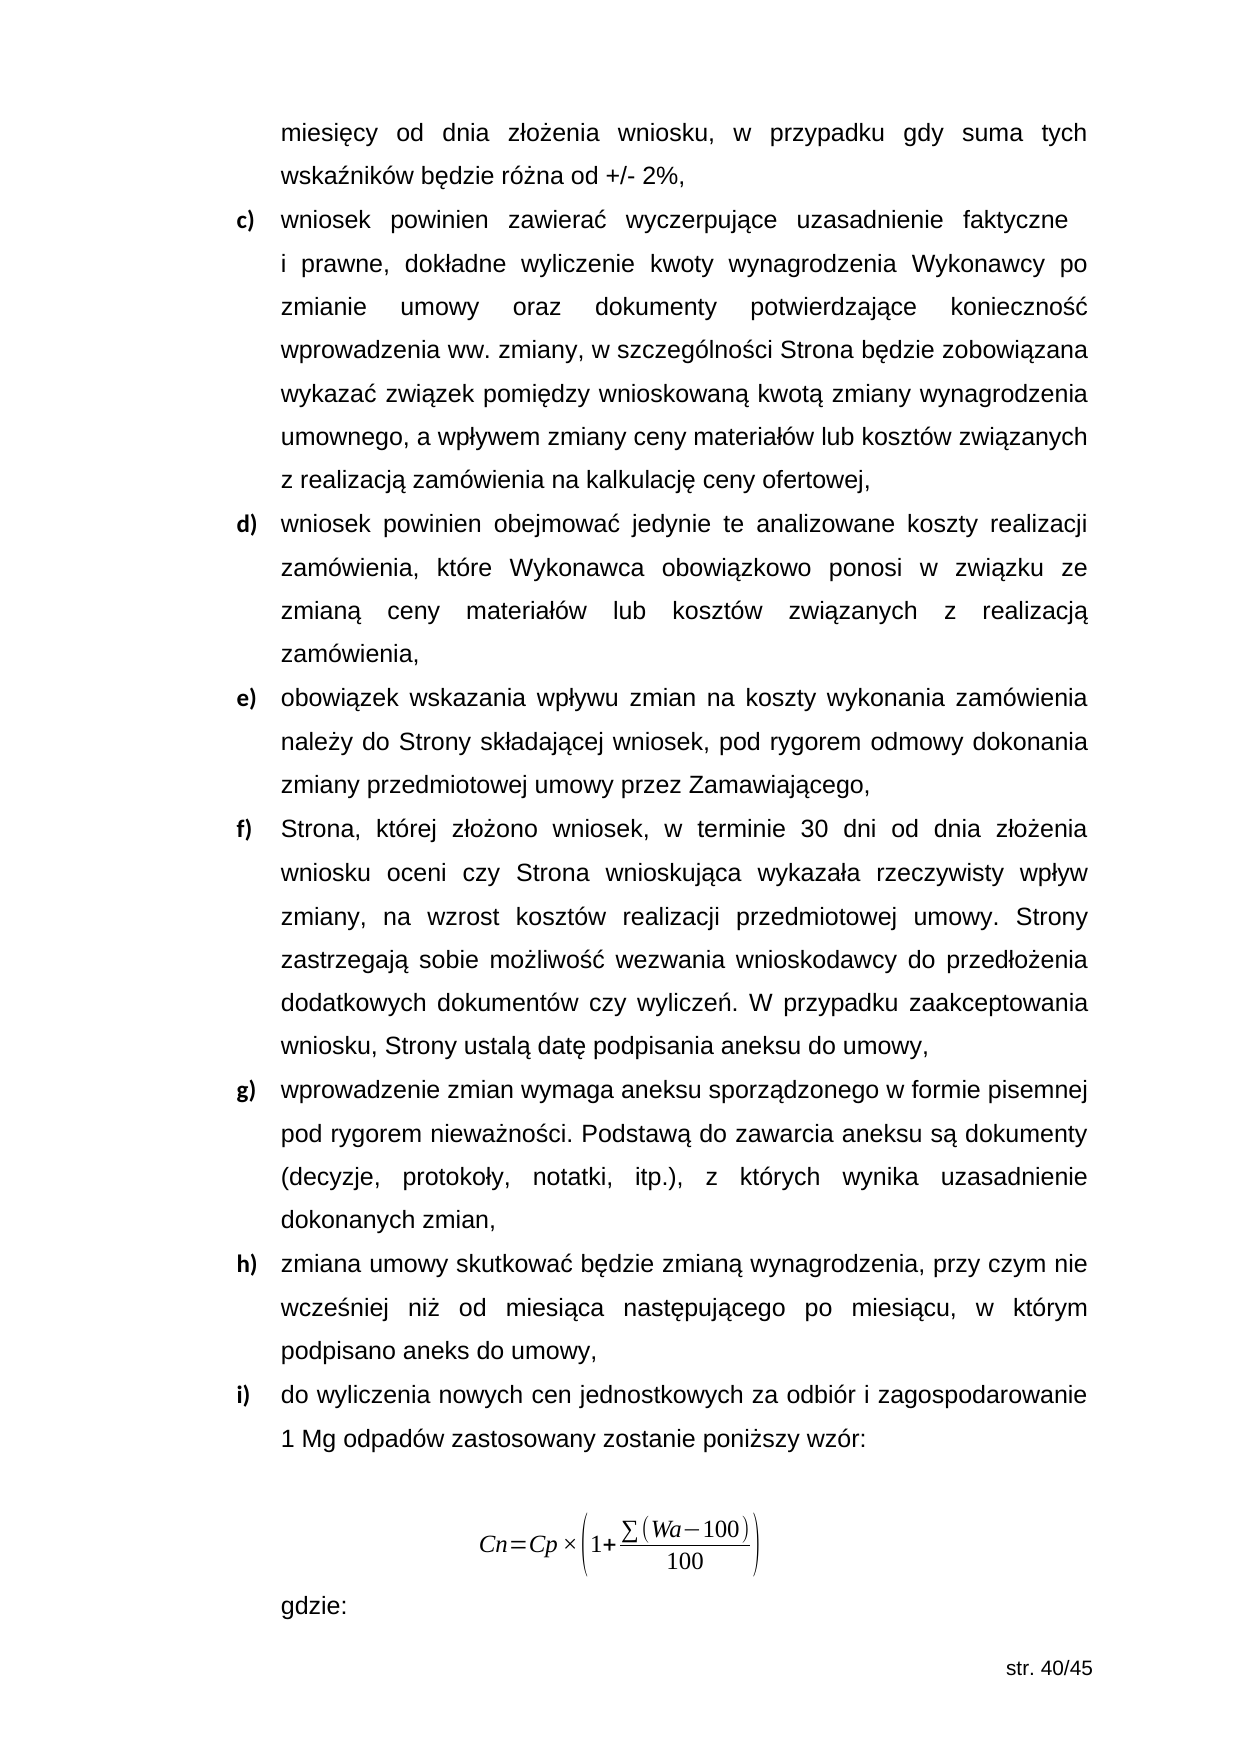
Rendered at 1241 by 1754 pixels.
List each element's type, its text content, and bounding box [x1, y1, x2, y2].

list obowiązek wskazania wpływu zmian na koszty wykonania zamówienia należy do Strony składającej wniosek, pod rygorem odmowy dokonania zmiany przedmiotowej umowy przez Zamawiającego, [236, 682, 1089, 799]
list do wyliczenia nowych cen jednostkowych za odbiór i zagospodarowanie 1 Mg odpadów zastosowany zostanie poniższy wzór: [236, 1379, 1089, 1453]
list wniosek powinien zawierać wyczerpujące uzasadnienie faktyczne i prawne, dokładne wyliczenie kwoty wynagrodzenia Wykonawcy po zmianie umowy oraz dokumenty potwierdzające konieczność wprowadzenia ww. zmiany, w szczególności Strona będzie zobowiązana wykazać związek pomiędzy wnioskowaną kwotą zmiany wynagrodzenia umownego, a wpływem zmiany ceny materiałów lub kosztów związanych z realizacją zamówienia na kalkulację ceny ofertowej, [236, 204, 1089, 494]
list Strona, której złożono wniosek, w terminie 30 dni od dnia złożenia wniosku oceni czy Strona wnioskująca wykazała rzeczywisty wpływ zmiany, na wzrost kosztów realizacji przedmiotowej umowy. Strony zastrzegają sobie możliwość wezwania wnioskodawcy do przedłożenia dodatkowych dokumentów czy wyliczeń. W przypadku zaakceptowania wniosku, Strony ustalą datę podpisania aneksu do umowy, [236, 813, 1089, 1059]
text gdzie: [207, 1591, 1092, 1620]
list wniosek powinien obejmować jedynie te analizowane koszty realizacji zamówienia, które Wykonawca obowiązkowo ponosi w związku ze zmianą ceny materiałów lub kosztów związanych z realizacją zamówienia, [236, 508, 1089, 668]
list wprowadzenie zmian wymaga aneksu sporządzonego w formie pisemnej pod rygorem nieważności. Podstawą do zawarcia aneksu są dokumenty (decyzje, protokoły, notatki, itp.), z których wynika uzasadnienie dokonanych zmian, [236, 1074, 1089, 1234]
list zmiana umowy skutkować będzie zmianą wynagrodzenia, przy czym nie wcześniej niż od miesiąca następującego po miesiącu, w którym podpisano aneks do umowy, [236, 1248, 1089, 1365]
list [236, 118, 1089, 190]
